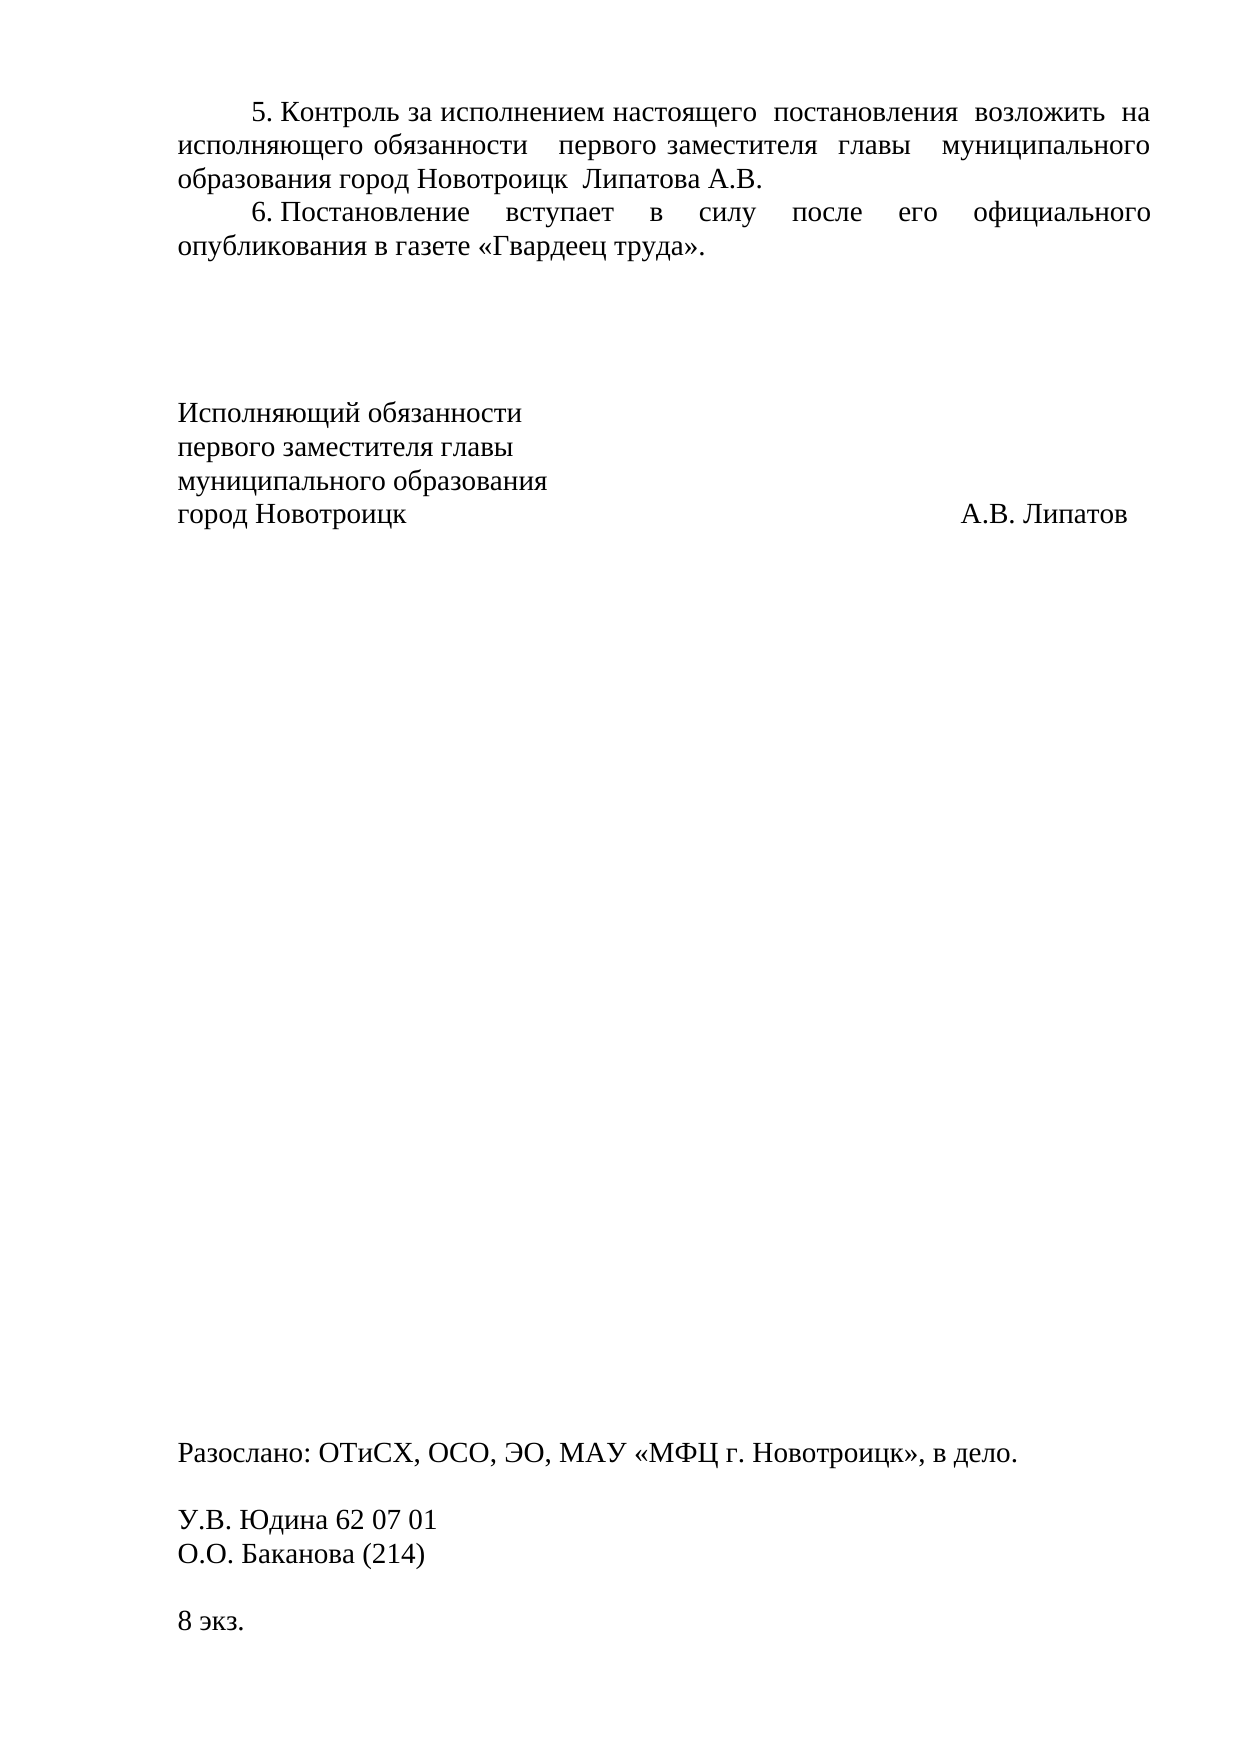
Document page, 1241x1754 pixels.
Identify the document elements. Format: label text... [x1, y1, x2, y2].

text первого заместителя главы [177, 429, 1152, 463]
text У.В. Юдина 62 07 01 [177, 1502, 1152, 1536]
text О.О. Баканова (214) [177, 1536, 1152, 1569]
text город Новотроицк А.В. Липатов [177, 496, 1152, 530]
text Разослано: ОТиСХ, ОСО, ЭО, МАУ «МФЦ г. Новотроицк», в дело. [177, 1435, 1152, 1469]
text 8 экз. [177, 1603, 1152, 1637]
text 6. Постановление вступает в силу после его официального опубликования в газете «Гвардеец труда». [177, 194, 1152, 261]
text муниципального образования [177, 463, 1152, 496]
text 5. Контроль за исполнением настоящего постановления возложить на исполняющего обязанности первого заместителя главы муниципального образования город Новотроицк Липатова А.В. [177, 94, 1152, 194]
text Исполняющий обязанности [177, 396, 1152, 429]
